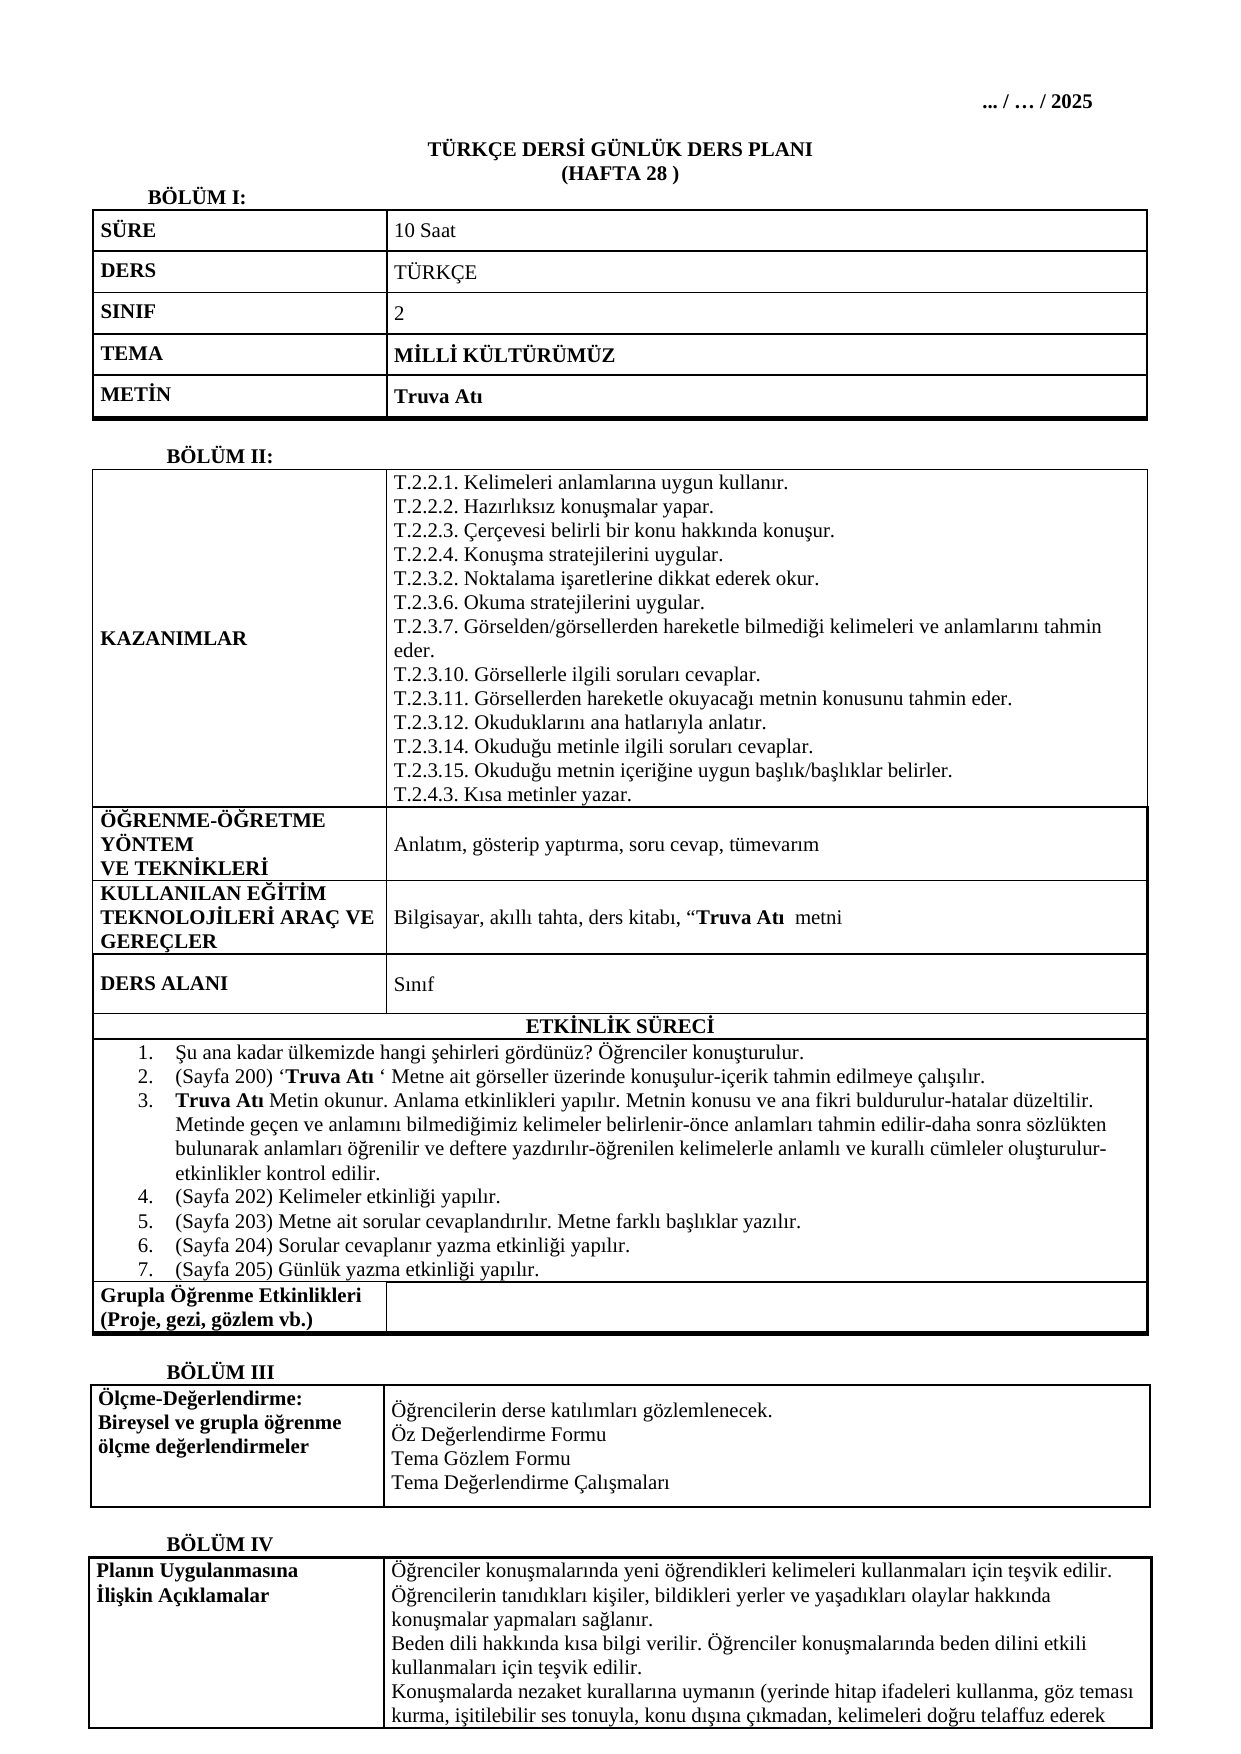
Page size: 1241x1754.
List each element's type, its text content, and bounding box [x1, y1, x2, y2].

table_cell Şu ana kadar ülkemizde hangi şehirleri gördünüz? Öğrenciler konuşturulur. (Sayfa 200) ‘Truva Atı ‘ Metne ait görseller üzerinde konuşulur-içerik tahmin edilmeye çalışılır. Truva Atı Metin okunur. Anlama etkinlikleri yapılır. Metnin konusu ve ana fikri buldurulur-hatalar düzeltilir. Metinde geçen ve anlamını bilmediğimiz kelimeler belirlenir-önce anlamları tahmin edilir-daha sonra sözlükten bulunarak anlamları öğrenilir ve deftere yazdırılır-öğrenilen kelimelerle anlamlı ve kurallı cümleler oluşturulur-etkinlikler kontrol edilir. (Sayfa 202) Kelimeler etkinliği yapılır. (Sayfa 203) Metne ait sorular cevaplandırılır. Metne farklı başlıklar yazılır. (Sayfa 204) Sorular cevaplanır yazma etkinliği yapılır. (Sayfa 205) Günlük yazma etkinliği yapılır. [94, 1040, 1146, 1281]
table_cell Anlatım, gösterip yaptırma, soru cevap, tümevarım [387, 808, 1146, 880]
table_header 10 Saat [388, 211, 1146, 250]
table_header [385, 1559, 1150, 1727]
text BÖLÜM II: [148, 444, 1092, 468]
table_header Öğrencilerin derse katılımları gözlemlenecek. Öz Değerlendirme Formu Tema Gözlem Formu Tema Değerlendirme Çalışmaları [385, 1386, 1149, 1506]
table_cell 2 [388, 293, 1146, 333]
table_cell TEMA [94, 335, 386, 374]
table_cell DERS [94, 252, 386, 292]
table_cell MİLLİ KÜLTÜRÜMÜZ [388, 335, 1146, 374]
table_cell DERS ALANI [94, 955, 386, 1012]
table_cell Grupla Öğrenme Etkinlikleri (Proje, gezi, gözlem vb.) [94, 1282, 386, 1331]
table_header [90, 1559, 383, 1727]
table_cell KULLANILAN EĞİTİM TEKNOLOJİLERİ ARAÇ VE GEREÇLER [93, 881, 386, 953]
text TÜRKÇE DERSİ GÜNLÜK DERS PLANI [148, 137, 1092, 161]
text ... / … / 2025 [148, 89, 1092, 113]
table_cell Sınıf [387, 955, 1146, 1012]
table_header SÜRE [94, 211, 386, 250]
table_cell [387, 1283, 1146, 1331]
table_cell Truva Atı [388, 376, 1146, 416]
table_cell METİN [94, 376, 386, 416]
table_cell SINIF [94, 293, 386, 333]
table_cell ÖĞRENME-ÖĞRETME YÖNTEM VE TEKNİKLERİ [93, 808, 386, 880]
subtitle BÖLÜM IV [148, 1532, 1092, 1556]
table_header Ölçme-Değerlendirme: Bireysel ve grupla öğrenme ölçme değerlendirmeler [92, 1386, 383, 1506]
table_cell TÜRKÇE [388, 252, 1146, 292]
text (HAFTA 28 ) [148, 161, 1092, 185]
table_header KAZANIMLAR [93, 470, 386, 806]
text BÖLÜM I: [148, 185, 1092, 209]
table_cell ETKİNLİK SÜRECİ [94, 1014, 1146, 1038]
table_header T.2.2.1. Kelimeleri anlamlarına uygun kullanır. T.2.2.2. Hazırlıksız konuşmalar yapar. T.2.2.3. Çerçevesi belirli bir konu hakkında konuşur. T.2.2.4. Konuşma stratejilerini uygular. T.2.3.2. Noktalama işaretlerine dikkat ederek okur. T.2.3.6. Okuma stratejilerini uygular. T.2.3.7. Görselden/görsellerden hareketle bilmediği kelimeleri ve anlamlarını tahmin eder. T.2.3.10. Görsellerle ilgili soruları cevaplar. T.2.3.11. Görsellerden hareketle okuyacağı metnin konusunu tahmin eder. T.2.3.12. Okuduklarını ana hatlarıyla anlatır. T.2.3.14. Okuduğu metinle ilgili soruları cevaplar. T.2.3.15. Okuduğu metnin içeriğine uygun başlık/başlıklar belirler. T.2.4.3. Kısa metinler yazar. [387, 470, 1147, 806]
subtitle BÖLÜM III [148, 1360, 1092, 1384]
table_cell Bilgisayar, akıllı tahta, ders kitabı, “Truva Atı metni [387, 881, 1146, 953]
